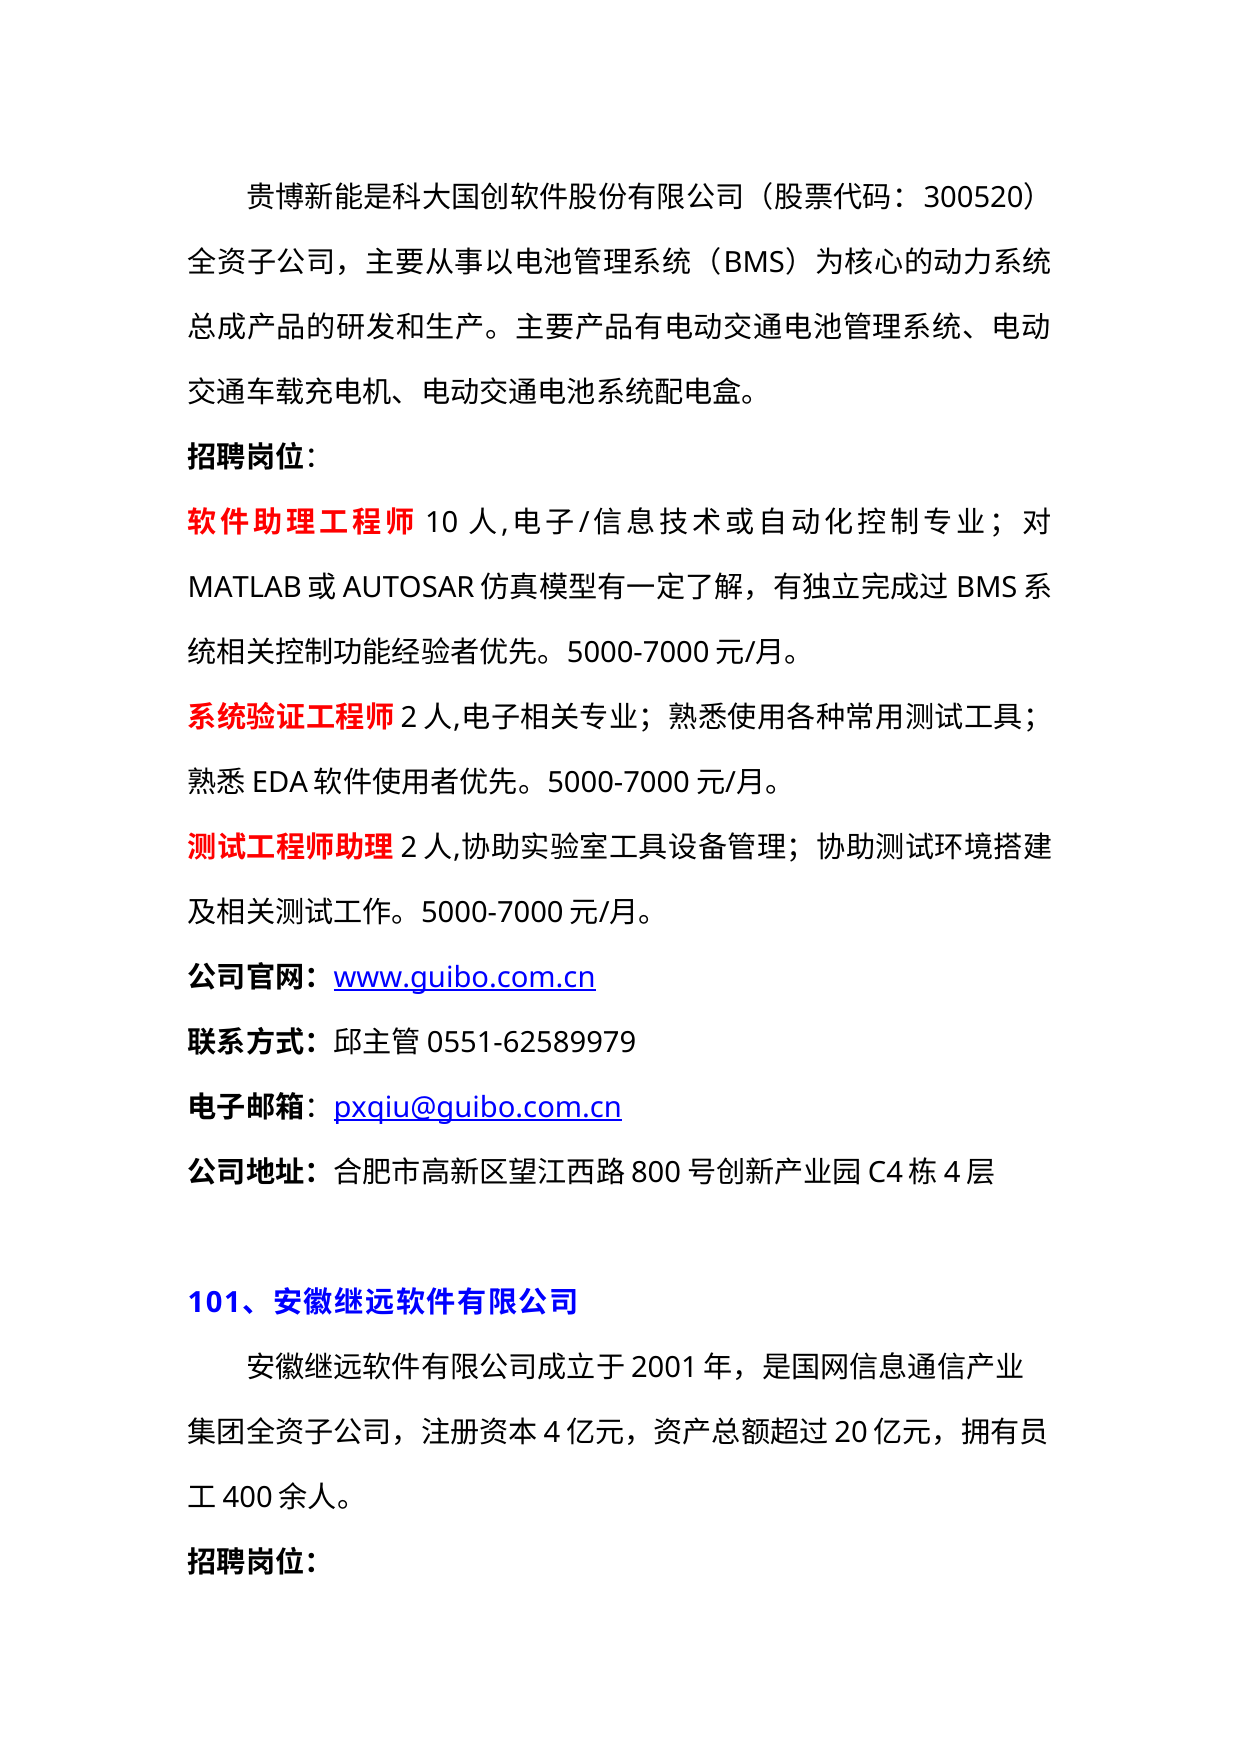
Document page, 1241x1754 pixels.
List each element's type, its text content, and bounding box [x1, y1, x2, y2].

text 测试工程师助理2人,协助实验室工具设备管理；协助测试环境搭建及相关测试工作。5000-7000元/月。 [187, 812, 1053, 942]
text 公司地址：合肥市高新区望江西路800号创新产业园C4栋4层 [187, 1137, 1053, 1202]
text 贵博新能是科大国创软件股份有限公司（股票代码：300520）全资子公司，主要从事以电池管理系统（BMS）为核心的动力系统总成产品的研发和生产。主要产品有电动交通电池管理系统、电动交通车载充电机、电动交通电池系统配电盒。 [187, 162, 1053, 422]
text 安徽继远软件有限公司成立于2001年，是国网信息通信产业集团全资子公司，注册资本4亿元，资产总额超过20亿元，拥有员工400余人。 [187, 1332, 1053, 1527]
text 软件助理工程师10人,电子/信息技术或自动化控制专业；对MATLAB或AUTOSAR仿真模型有一定了解，有独立完成过BMS系统相关控制功能经验者优先。5000-7000元/月。 [187, 487, 1053, 682]
text 公司官网：www.guibo.com.cn [187, 942, 1053, 1007]
text 系统验证工程师2人,电子相关专业；熟悉使用各种常用测试工具；熟悉EDA软件使用者优先。5000-7000元/月。 [187, 682, 1053, 812]
text 101、安徽继远软件有限公司 [187, 1267, 1053, 1332]
text 联系方式：邱主管0551-62589979 [187, 1007, 1053, 1072]
text 招聘岗位： [187, 1527, 1053, 1592]
text 电子邮箱：pxqiu@guibo.com.cn [187, 1072, 1053, 1137]
text 招聘岗位： [187, 422, 1053, 487]
